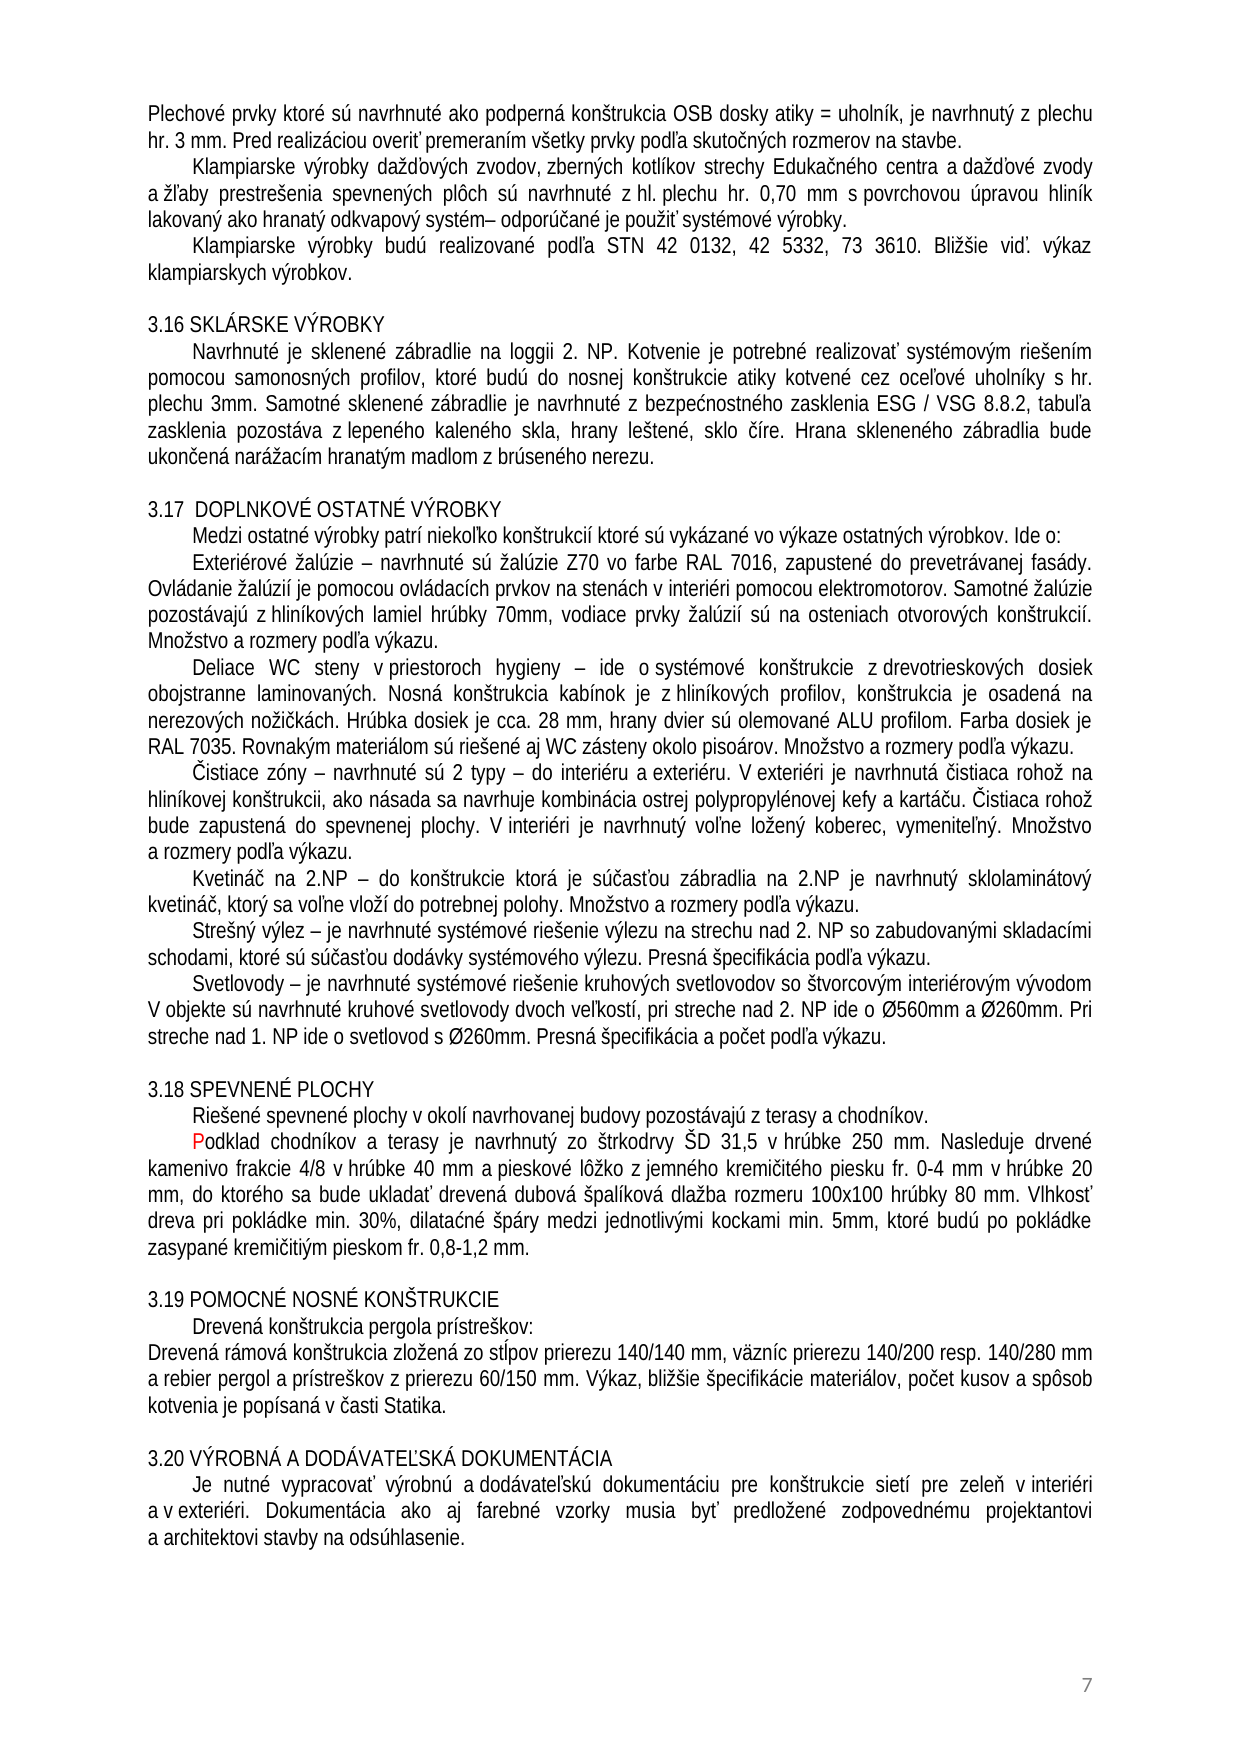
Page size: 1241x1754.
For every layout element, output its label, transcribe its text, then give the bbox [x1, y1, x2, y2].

text 3.18 SPEVNENÉ PLOCHY [148, 1076, 1092, 1102]
text Deliace WC steny v priestoroch hygieny – ide o systémové konštrukcie z drevotrieskových dosiek obojstranne laminovaných. Nosná konštrukcia kabínok je z hliníkových profilov, konštrukcia je osadená na nerezových nožičkách. Hrúbka dosiek je cca. 28 mm, hrany dvier sú olemované ALU profilom. Farba dosiek je RAL 7035. Rovnakým materiálom sú riešené aj WC zásteny okolo pisoárov. Množstvo a rozmery podľa výkazu. [148, 654, 1092, 759]
text 3.16 SKLÁRSKE VÝROBKY [148, 311, 1092, 338]
text Je nutné vypracovať výrobnú a dodávateľskú dokumentáciu pre konštrukcie sietí pre zeleň v interiéri a v exteriéri. Dokumentácia ako aj farebné vzorky musia byť predložené zodpovednému projektantovi a architektovi stavby na odsúhlasenie. [148, 1471, 1092, 1550]
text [148, 100, 1092, 153]
text Medzi ostatné výrobky patrí niekoľko konštrukcií ktoré sú vykázané vo výkaze ostatných výrobkov. Ide o: [148, 522, 1092, 548]
text 3.17 DOPLNKOVÉ OSTATNÉ VÝROBKY [148, 496, 1092, 522]
text Klampiarske výrobky dažďových zvodov, zberných kotlíkov strechy Edukačného centra a dažďové zvody a žľaby prestrešenia spevnených plôch sú navrhnuté z hl. plechu hr. 0,70 mm s povrchovou úpravou hliník lakovaný ako hranatý odkvapový systém– odporúčané je použiť systémové výrobky. [148, 153, 1092, 232]
text Čistiace zóny – navrhnuté sú 2 typy – do interiéru a exteriéru. V exteriéri je navrhnutá čistiaca rohož na hliníkovej konštrukcii, ako násada sa navrhuje kombinácia ostrej polypropylénovej kefy a kartáču. Čistiaca rohož bude zapustená do spevnenej plochy. V interiéri je navrhnutý voľne ložený koberec, vymeniteľný. Množstvo a rozmery podľa výkazu. [148, 759, 1092, 865]
text Podklad chodníkov a terasy je navrhnutý zo štrkodrvy ŠD 31,5 v hrúbke 250 mm. Nasleduje drvené kamenivo frakcie 4/8 v hrúbke 40 mm a pieskové lôžko z jemného kremičitého piesku fr. 0-4 mm v hrúbke 20 mm, do ktorého sa bude ukladať drevená dubová špalíková dlažba rozmeru 100x100 hrúbky 80 mm. Vlhkosť dreva pri pokládke min. 30%, dilataćné špáry medzi jednotlivými kockami min. 5mm, ktoré budú po pokládke zasypané kremičitiým pieskom fr. 0,8-1,2 mm. [148, 1128, 1092, 1260]
text Riešené spevnené plochy v okolí navrhovanej budovy pozostávajú z terasy a chodníkov. [148, 1102, 1092, 1128]
text Strešný výlez – je navrhnuté systémové riešenie výlezu na strechu nad 2. NP so zabudovanými skladacími schodami, ktoré sú súčasťou dodávky systémového výlezu. Presná špecifikácia podľa výkazu. [148, 917, 1092, 970]
text Exteriérové žalúzie – navrhnuté sú žalúzie Z70 vo farbe RAL 7016, zapustené do prevetrávanej fasády. Ovládanie žalúzií je pomocou ovládacích prvkov na stenách v interiéri pomocou elektromotorov. Samotné žalúzie pozostávajú z hliníkových lamiel hrúbky 70mm, vodiace prvky žalúzií sú na osteniach otvorových konštrukcií. Množstvo a rozmery podľa výkazu. [148, 548, 1092, 654]
text 3.19 POMOCNÉ NOSNÉ KONŠTRUKCIE [148, 1286, 1092, 1313]
text Navrhnuté je sklenené zábradlie na loggii 2. NP. Kotvenie je potrebné realizovať systémovým riešením pomocou samonosných profilov, ktoré budú do nosnej konštrukcie atiky kotvené cez oceľové uholníky s hr. plechu 3mm. Samotné sklenené zábradlie je navrhnuté z bezpećnostného zasklenia ESG / VSG 8.8.2, tabuľa zasklenia pozostáva z lepeného kaleného skla, hrany leštené, sklo číre. Hrana skleneného zábradlia bude ukončená narážacím hranatým madlom z brúseného nerezu. [148, 338, 1092, 469]
text Drevená rámová konštrukcia zložená zo stĺpov prierezu 140/140 mm, väzníc prierezu 140/200 resp. 140/280 mm a rebier pergol a prístreškov z prierezu 60/150 mm. Výkaz, bližšie špecifikácie materiálov, počet kusov a spôsob kotvenia je popísaná v časti Statika. [148, 1339, 1092, 1418]
text Klampiarske výrobky budú realizované podľa STN 42 0132, 42 5332, 73 3610. Bližšie viď. výkaz klampiarskych výrobkov. [148, 232, 1092, 285]
text Svetlovody – je navrhnuté systémové riešenie kruhových svetlovodov so štvorcovým interiérovým vývodom V objekte sú navrhnuté kruhové svetlovody dvoch veľkostí, pri streche nad 2. NP ide o Ø560mm a Ø260mm. Pri streche nad 1. NP ide o svetlovod s Ø260mm. Presná špecifikácia a počet podľa výkazu. [148, 970, 1092, 1049]
text Kvetináč na 2.NP – do konštrukcie ktorá je súčasťou zábradlia na 2.NP je navrhnutý sklolaminátový kvetináč, ktorý sa voľne vloží do potrebnej polohy. Množstvo a rozmery podľa výkazu. [148, 865, 1092, 917]
text 3.20 VÝROBNÁ A DODÁVATEĽSKÁ DOKUMENTÁCIA [148, 1444, 1092, 1471]
text Drevená konštrukcia pergola prístreškov: [148, 1313, 1092, 1339]
